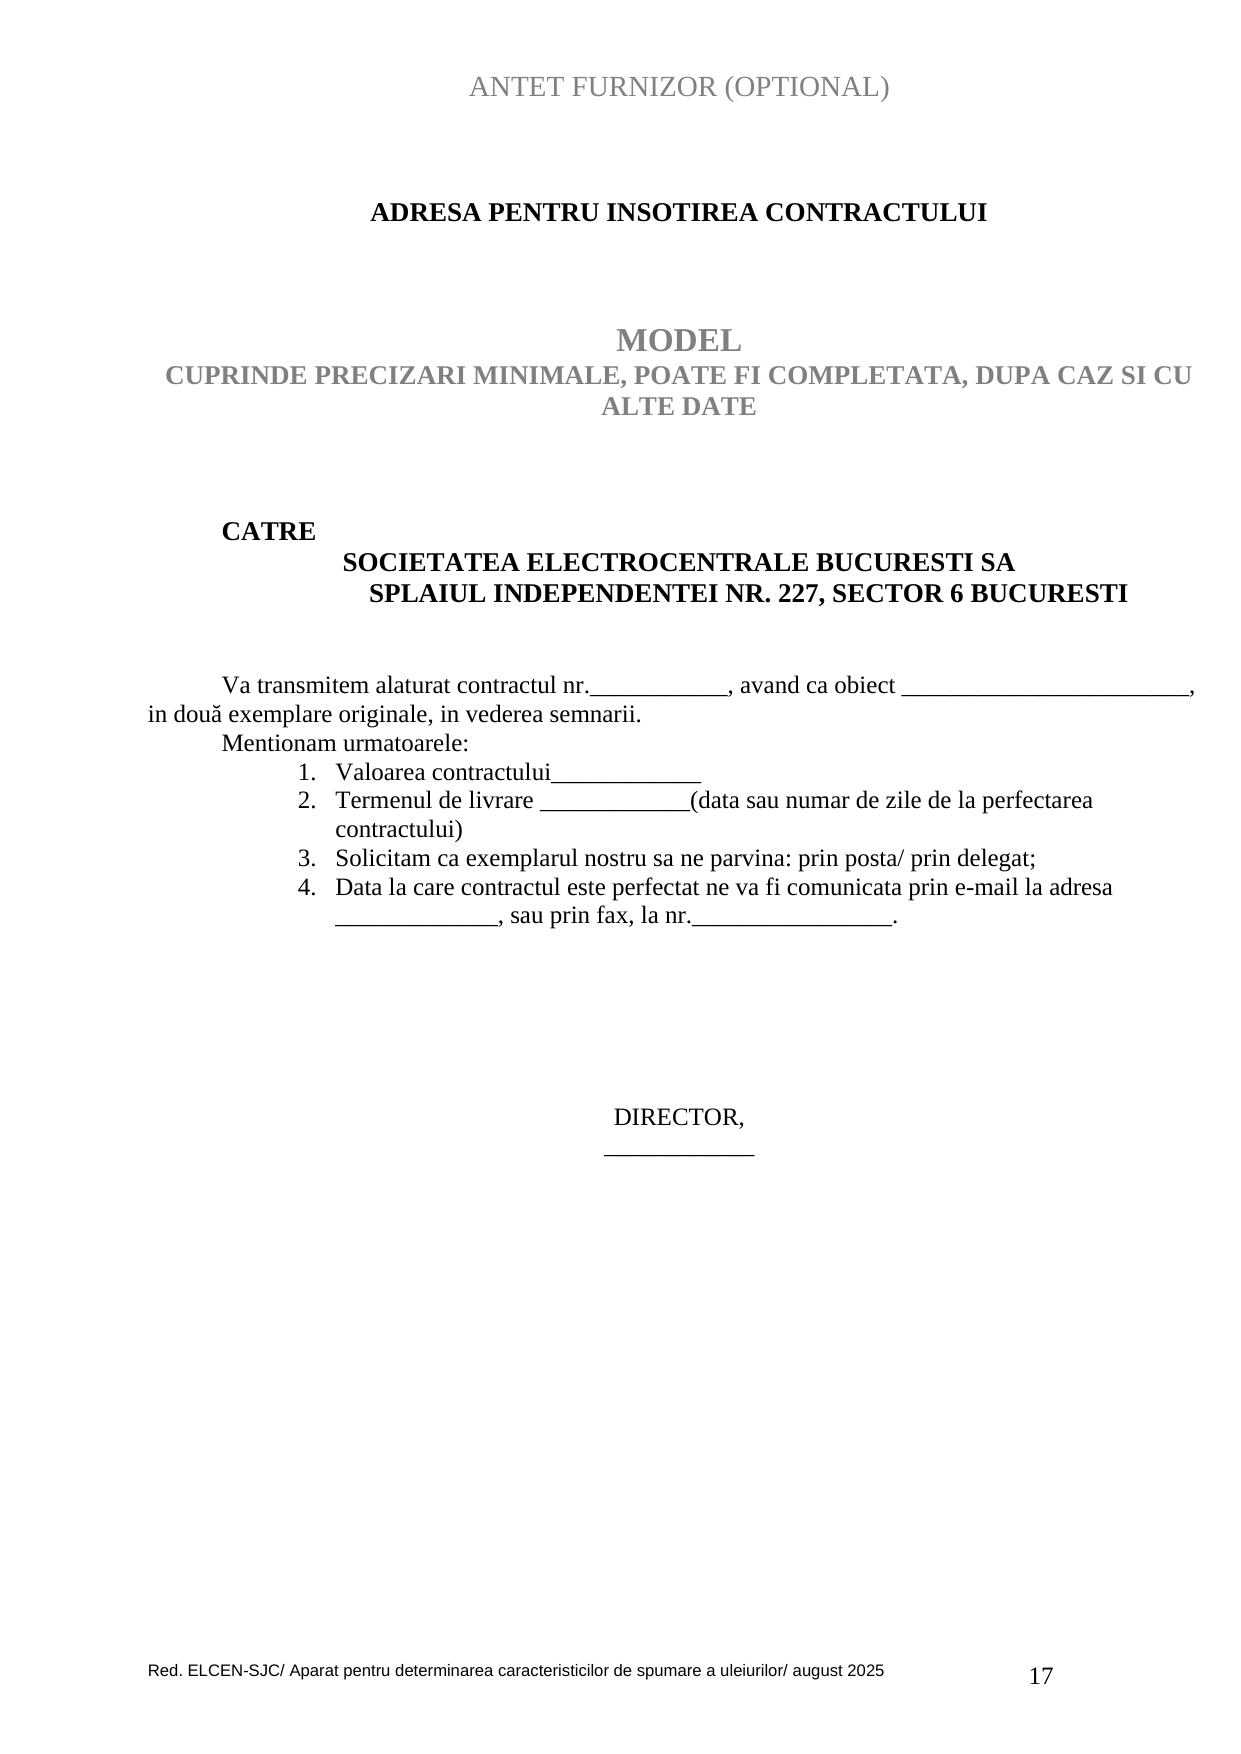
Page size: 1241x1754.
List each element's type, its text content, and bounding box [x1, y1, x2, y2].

text Va transmitem alaturat contractul nr.___________, avand ca obiect _______________________, in două exemplare originale, in vederea semnarii. [148, 670, 1211, 728]
text Mentionam urmatoarele: [148, 728, 1211, 757]
text Splaiul Independentei nr. 227, Sector 6 Bucuresti [148, 577, 1211, 608]
list Valoarea contractului____________ [298, 757, 1211, 785]
text DIRECTOR, [148, 1102, 1211, 1130]
text ____________ [148, 1130, 1211, 1159]
text cuprinde precizari minimale, poate fi completata, dupa caz si cu alte date [148, 359, 1211, 421]
list Data la care contractul este perfectat ne va fi comunicata prin e-mail la adresa _____________, sau prin fax, la nr.________________. [298, 872, 1211, 929]
text SOCIETATEA ELECTROCENTRALE BUCURESTI SA [148, 546, 1211, 577]
text Catre [148, 514, 1211, 546]
text MODEL [148, 321, 1211, 359]
list Solicitam ca exemplarul nostru sa ne parvina: prin posta/ prin delegat; [298, 843, 1211, 872]
text Adresa pentru insotirea contractului [148, 196, 1211, 227]
text ANTET FURNIZOR (OPTIONAL) [148, 69, 1211, 102]
list Termenul de livrare ____________(data sau numar de zile de la perfectarea contractului) [298, 785, 1211, 843]
